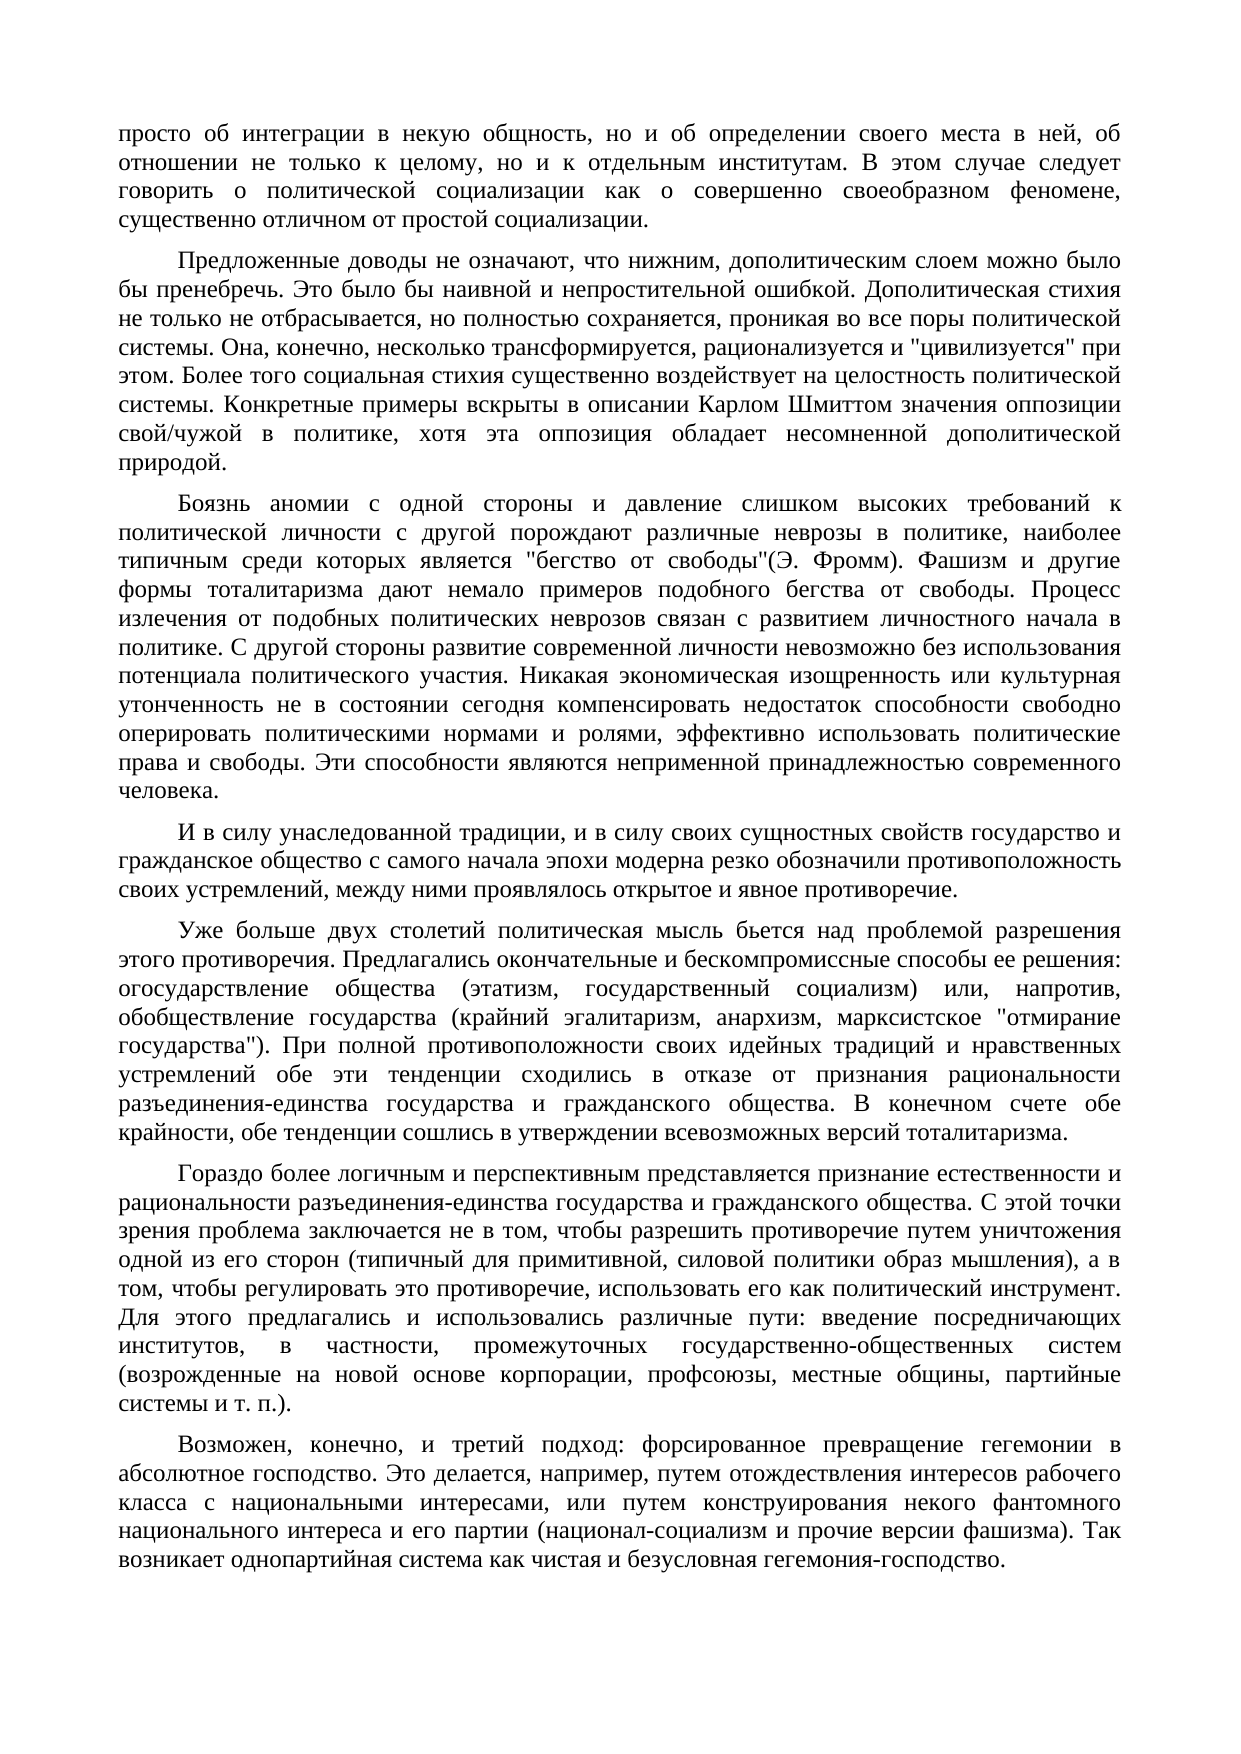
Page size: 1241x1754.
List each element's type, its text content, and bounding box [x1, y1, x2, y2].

text Возможен, конечно, и третий подход: форсированное превращение гегемонии в абсолютное господство. Это делается, например, путем отождествления интересов рабочего класса с национальными интересами, или путем конструирования некого фантомного национального интереса и его партии (национал-социализм и прочие версии фашизма). Так возникает однопартийная система как чистая и безусловная гегемония-господство. [118, 1429, 1122, 1573]
text Предложенные доводы не означают, что нижним, дополитическим слоем можно было бы пренебречь. Это было бы наивной и непростительной ошибкой. Дополитическая стихия не только не отбрасывается, но полностью сохраняется, проникая во все поры политической системы. Она, конечно, несколько трансформируется, рационализуется и "цивилизуется" при этом. Более того социальная стихия существенно воздействует на целостность политической системы. Конкретные примеры вскрыты в описании Карлом Шмиттом значения оппозиции свой/чужой в политике, хотя эта оппозиция обладает несомненной дополитической природой. [118, 246, 1122, 476]
text Гораздо более логичным и перспективным представляется признание естественности и рациональности разъединения-единства государства и гражданского общества. С этой точки зрения проблема заключается не в том, чтобы разрешить противоречие путем уничтожения одной из его сторон (типичный для примитивной, силовой политики образ мышления), а в том, чтобы регулировать это противоречие, использовать его как политический инструмент. Для этого предлагались и использовались различные пути: введение посредничающих институтов, в частности, промежуточных государственно-общественных систем (возрожденные на новой основе корпорации, профсоюзы, местные общины, партийные системы и т. п.). [118, 1158, 1122, 1417]
text И в силу унаследованной традиции, и в силу своих сущностных свойств государство и гражданское общество с самого начала эпохи модерна резко обозначили противоположность своих устремлений, между ними проявлялось открытое и явное противоречие. [118, 817, 1122, 903]
text Уже больше двух столетий политическая мысль бьется над проблемой разрешения этого противоречия. Предлагались окончательные и бескомпромиссные способы ее решения: огосударствление общества (этатизм, государственный социализм) или, напротив, обобществление государства (крайний эгалитаризм, анархизм, марксистское "отмирание государства"). При полной противоположности своих идейных традиций и нравственных устремлений обе эти тенденции сходились в отказе от признания рациональности разъединения-единства государства и гражданского общества. В конечном счете обе крайности, обе тенденции сошлись в утверждении всевозможных версий тоталитаризма. [118, 916, 1122, 1146]
text Боязнь аномии с одной стороны и давление слишком высоких требований к политической личности с другой порождают различные неврозы в политике, наиболее типичным среди которых является "бегство от свободы"(Э. Фромм). Фашизм и другие формы тоталитаризма дают немало примеров подобного бегства от свободы. Процесс излечения от подобных политических неврозов связан с развитием личностного начала в политике. С другой стороны развитие современной личности невозможно без использования потенциала политического участия. Никакая экономическая изощренность или культурная утонченность не в состоянии сегодня компенсировать недостаток способности свободно оперировать политическими нормами и ролями, эффективно использовать политические права и свободы. Эти способности являются неприменной принадлежностью современного человека. [118, 488, 1122, 804]
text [118, 118, 1122, 233]
